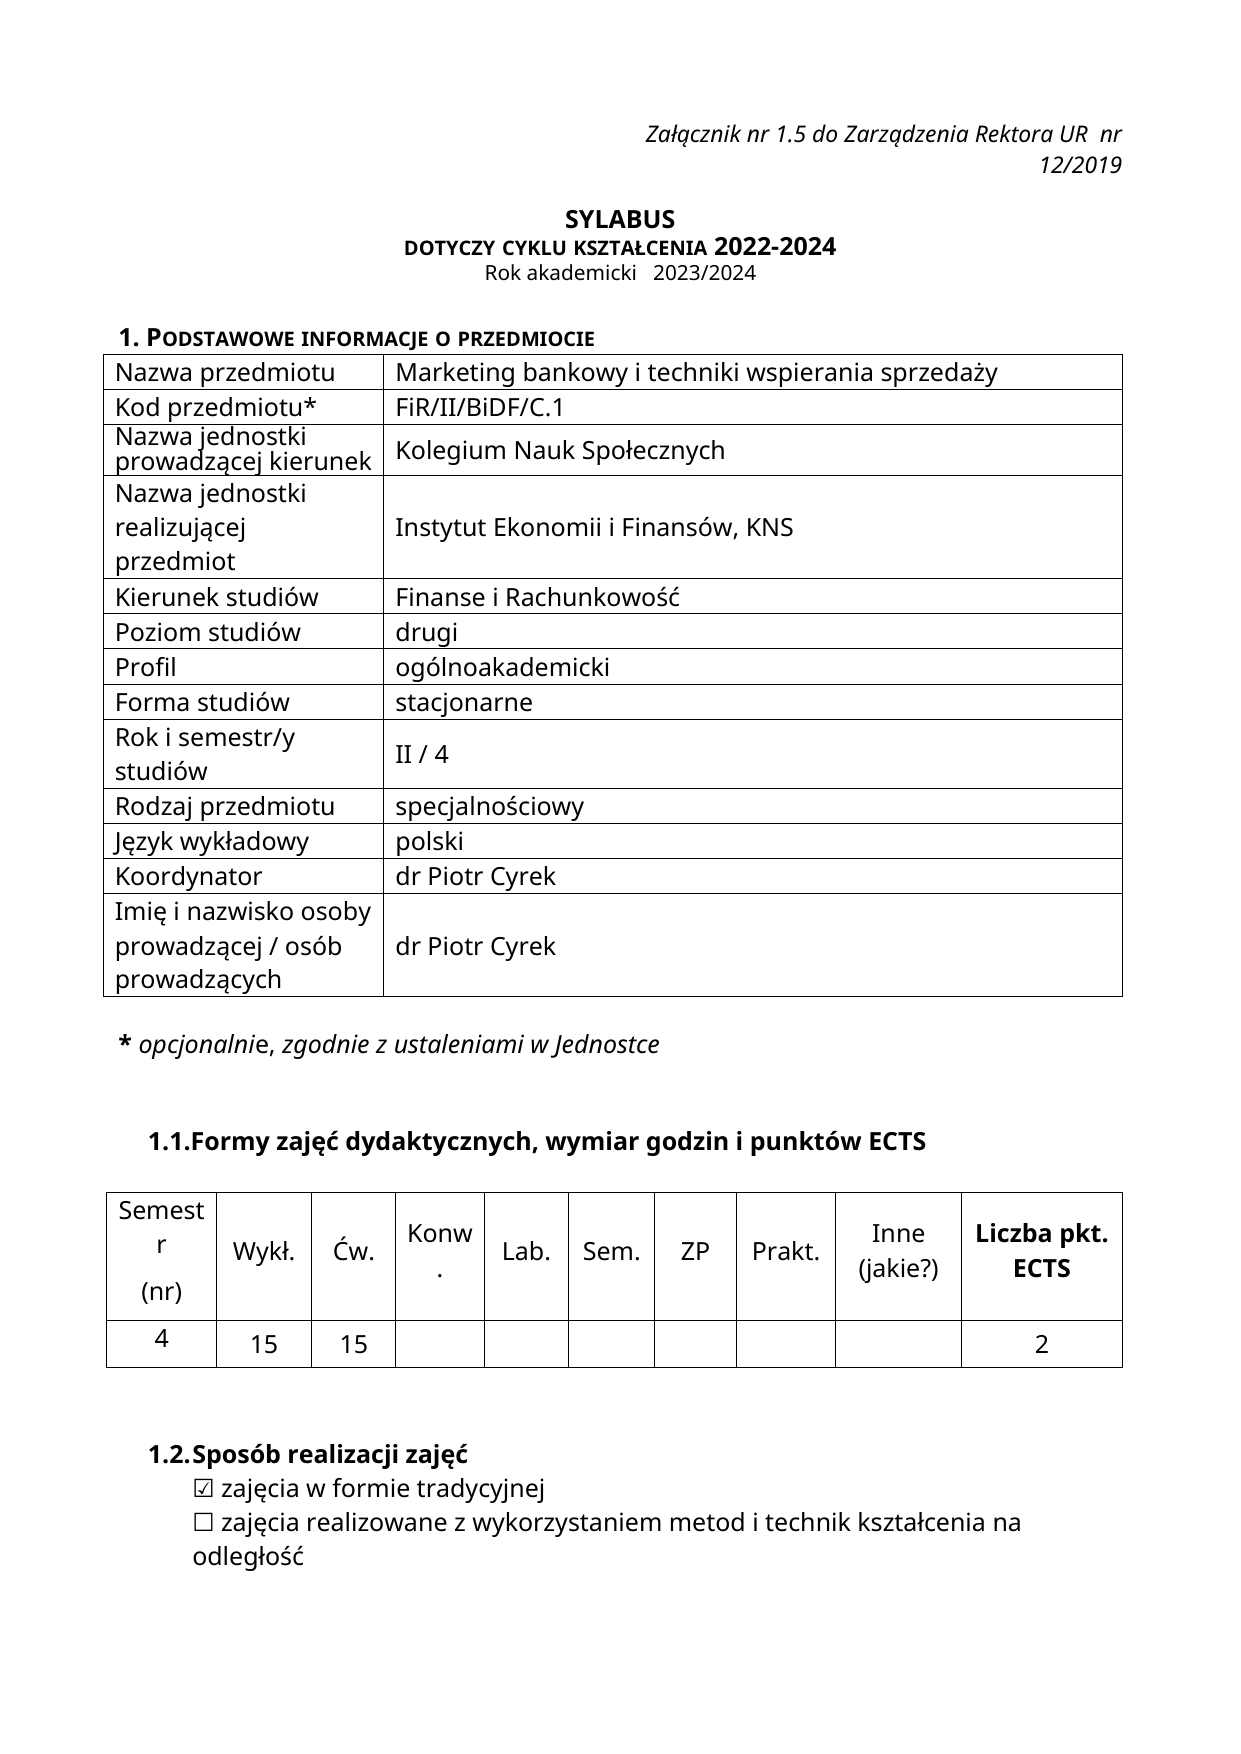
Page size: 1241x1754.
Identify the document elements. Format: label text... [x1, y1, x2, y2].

table_cell 15 [312, 1321, 395, 1367]
table_cell [569, 1321, 654, 1367]
table_cell 15 [217, 1321, 311, 1367]
table_cell Forma studiów [104, 685, 383, 718]
table_cell [485, 1321, 568, 1367]
table_cell [836, 1321, 961, 1367]
text 1. Podstawowe informacje o przedmiocie [118, 319, 1122, 354]
table_cell Poziom studiów [104, 614, 383, 648]
table_cell Koordynator [104, 859, 383, 893]
table_cell Język wykładowy [104, 824, 383, 858]
table_header Semestr (nr) [107, 1193, 216, 1320]
text ☐ zajęcia realizowane z wykorzystaniem metod i technik kształcenia na odległość [192, 1504, 1122, 1573]
table_cell Kod przedmiotu* [104, 390, 383, 424]
table_cell dr Piotr Cyrek [384, 894, 1122, 996]
table_cell FiR/II/BiDF/C.1 [384, 390, 1122, 424]
table_cell ogólnoakademicki [384, 649, 1122, 683]
table_cell specjalnościowy [384, 789, 1122, 823]
table_header Liczba pkt. ECTS [962, 1193, 1122, 1320]
table_header Konw. [396, 1193, 484, 1320]
table_cell Kolegium Nauk Społecznych [384, 425, 1122, 475]
text dotyczy cyklu kształcenia 2022-2024 [118, 236, 1122, 261]
table_cell [396, 1321, 484, 1367]
text * opcjonalnie, zgodnie z ustaleniami w Jednostce [118, 1026, 1122, 1061]
table_cell 2 [962, 1321, 1122, 1367]
table_header Ćw. [312, 1193, 395, 1320]
table_cell II / 4 [384, 720, 1122, 788]
text SYLABUS [118, 201, 1122, 236]
table_header Prakt. [737, 1193, 835, 1320]
table_cell dr Piotr Cyrek [384, 859, 1122, 893]
table_header Lab. [485, 1193, 568, 1320]
table_cell Rodzaj przedmiotu [104, 789, 383, 823]
table_cell Profil [104, 649, 383, 683]
table_cell stacjonarne [384, 685, 1122, 718]
text ☑ zajęcia w formie tradycyjnej [192, 1471, 1122, 1504]
table_header Wykł. [217, 1193, 311, 1320]
table_header Inne (jakie?) [836, 1193, 961, 1320]
table_cell Rok i semestr/y studiów [104, 720, 383, 788]
table_cell [655, 1321, 736, 1367]
table_cell Nazwa jednostki realizującej przedmiot [104, 476, 383, 578]
text 1.1.Formy zajęć dydaktycznych, wymiar godzin i punktów ECTS [148, 1124, 1122, 1158]
table_cell Nazwa jednostki prowadzącej kierunek [104, 425, 383, 475]
table_cell Instytut Ekonomii i Finansów, KNS [384, 476, 1122, 578]
table_header Marketing bankowy i techniki wspierania sprzedaży [384, 355, 1122, 389]
table_cell drugi [384, 614, 1122, 648]
text 1.2. Sposób realizacji zajęć [148, 1436, 1122, 1471]
table_cell 4 [107, 1321, 216, 1367]
table_header ZP [655, 1193, 736, 1320]
table_header Sem. [569, 1193, 654, 1320]
text Załącznik nr 1.5 do Zarządzenia Rektora UR nr 12/2019 [118, 118, 1122, 181]
table_cell [737, 1321, 835, 1367]
table_cell polski [384, 824, 1122, 858]
text Rok akademicki 2023/2024 [118, 261, 1122, 286]
table_cell Imię i nazwisko osoby prowadzącej / osób prowadzących [104, 894, 383, 996]
table_header Nazwa przedmiotu [104, 355, 383, 389]
table_cell Kierunek studiów [104, 579, 383, 613]
table_cell Finanse i Rachunkowość [384, 579, 1122, 613]
